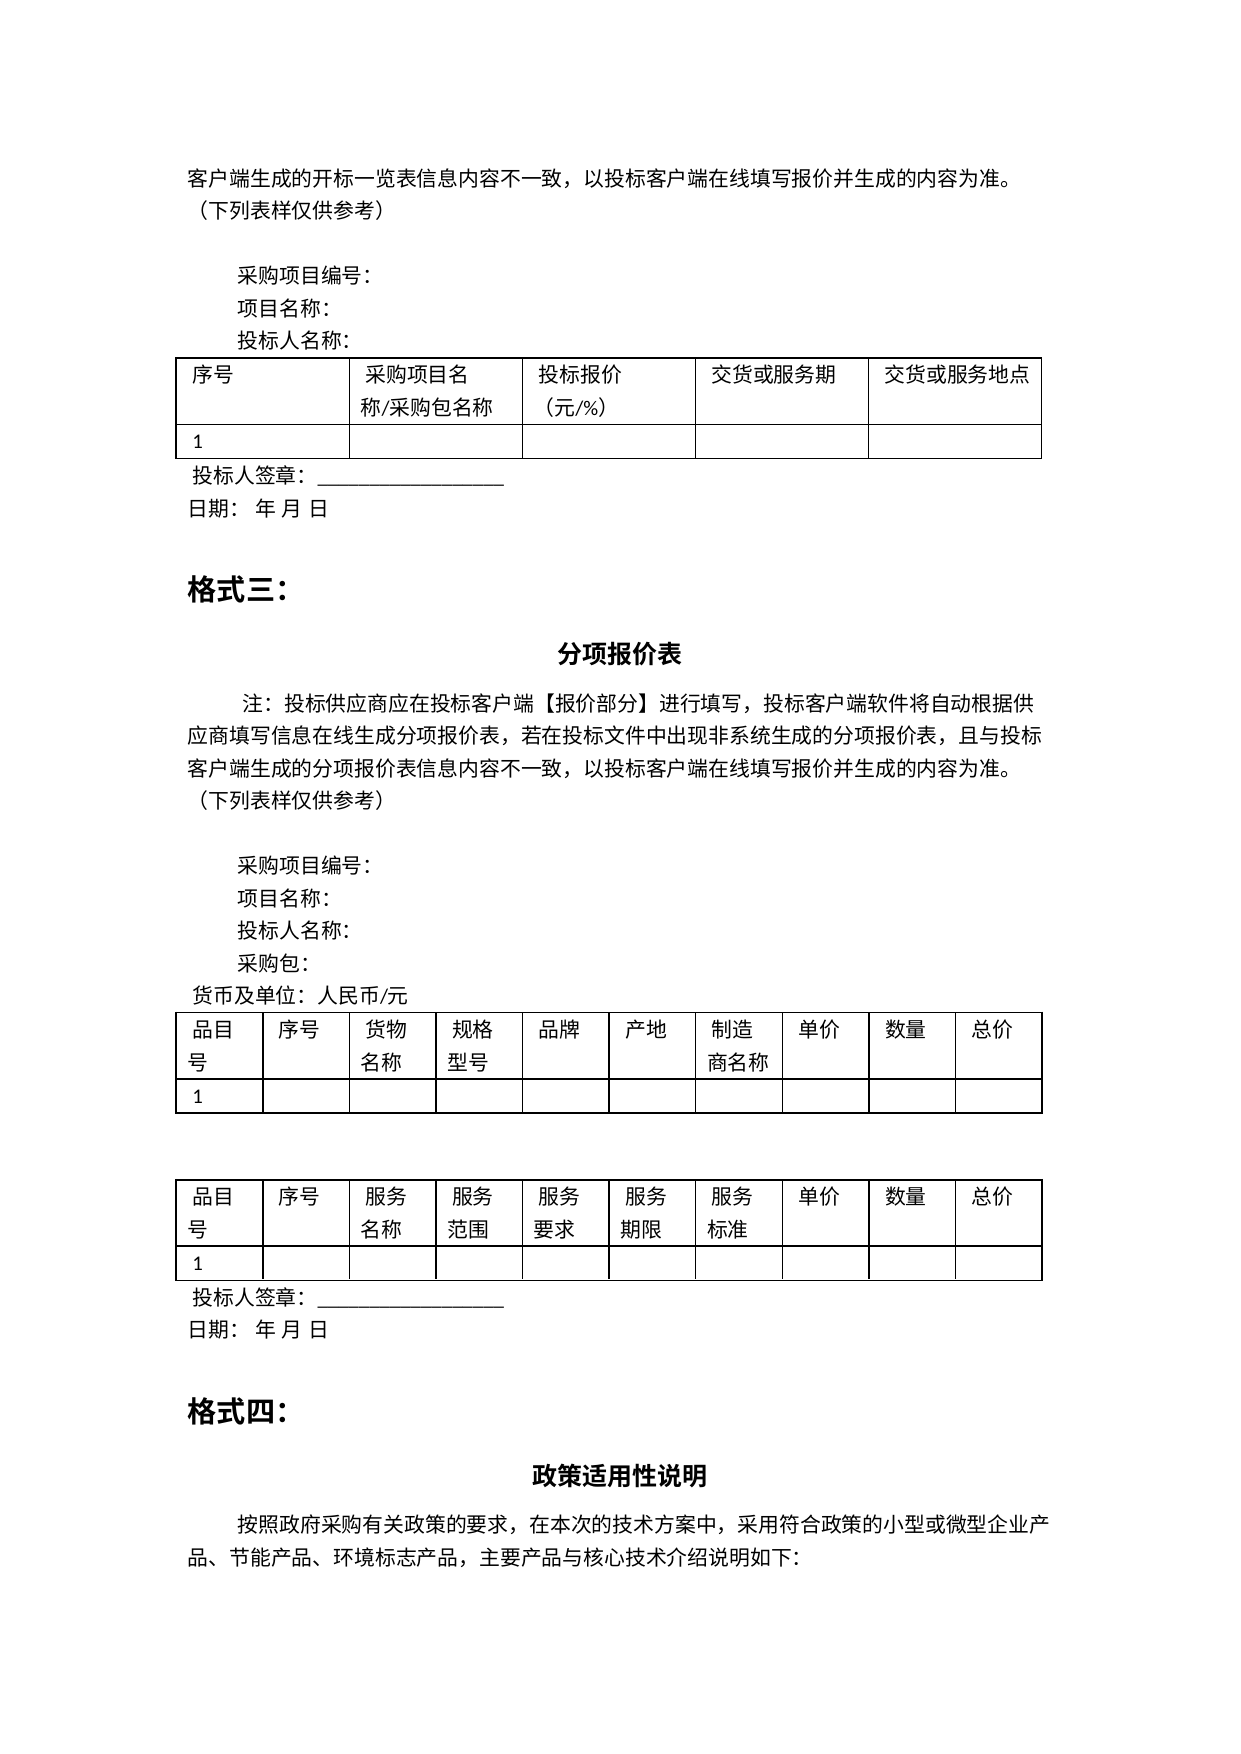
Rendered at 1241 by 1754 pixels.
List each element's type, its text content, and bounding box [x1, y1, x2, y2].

table_cell [264, 1080, 349, 1112]
text 项目名称： [187, 882, 1053, 914]
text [187, 162, 1053, 259]
table_cell [350, 1247, 435, 1279]
table_header 投标报价（元/%） [523, 359, 695, 423]
table_cell [437, 1080, 522, 1112]
table_header 交货或服务期 [696, 359, 868, 423]
table_cell [783, 1080, 868, 1112]
table_cell [523, 425, 695, 458]
table_cell [783, 1247, 868, 1279]
text 注：投标供应商应在投标客户端【报价部分】进行填写，投标客户端软件将自动根据供应商填写信息在线生成分项报价表，若在投标文件中出现非系统生成的分项报价表，且与投标客户端生成的分项报价表信息内容不一致，以投标客户端在线填写报价并生成的内容为准。（下列表样仅供参考） [187, 687, 1053, 849]
text 按照政府采购有关政策的要求，在本次的技术方案中，采用符合政策的小型或微型企业产品、节能产品、环境标志产品，主要产品与核心技术介绍说明如下： [187, 1508, 1053, 1573]
table_cell [264, 1247, 349, 1279]
table_header 交货或服务地点 [869, 359, 1041, 423]
table_cell [870, 1080, 955, 1112]
table_header 品目号 [177, 1181, 262, 1245]
table_header 数量 [870, 1181, 955, 1245]
text 投标人签章：__________________ [187, 1281, 1053, 1313]
text 日期： 年 月 日 [187, 492, 1053, 524]
table_header 服务标准 [696, 1181, 782, 1245]
table_header 货物名称 [350, 1013, 435, 1078]
table_cell [610, 1247, 695, 1279]
table_header 数量 [870, 1013, 955, 1078]
table_header 序号 [177, 359, 349, 423]
table_header 服务要求 [523, 1181, 608, 1245]
table_header 服务名称 [350, 1181, 435, 1245]
table_header 总价 [956, 1013, 1041, 1078]
table_cell [610, 1080, 695, 1112]
table_cell [350, 1080, 435, 1112]
table_header 序号 [264, 1013, 349, 1078]
table_header 服务范围 [437, 1181, 522, 1245]
table_header 单价 [783, 1013, 868, 1078]
table_cell [869, 425, 1041, 458]
table_cell [956, 1247, 1041, 1279]
table_header 品目号 [177, 1013, 262, 1078]
table_header 序号 [264, 1181, 349, 1245]
text 货币及单位：人民币/元 [187, 979, 1053, 1012]
table_cell 1 [177, 425, 349, 458]
table_cell [696, 1080, 782, 1112]
text 投标人名称： [187, 914, 1053, 947]
text 采购包： [187, 947, 1053, 979]
text 投标人签章：__________________ [187, 459, 1053, 492]
text 格式三： [187, 557, 1053, 622]
table_header 采购项目名称/采购包名称 [350, 359, 522, 423]
table_cell [437, 1247, 522, 1279]
text 分项报价表 [187, 622, 1053, 687]
table_cell [956, 1080, 1041, 1112]
table_cell 1 [177, 1080, 262, 1112]
table_header 总价 [956, 1181, 1041, 1245]
text 格式四： [187, 1378, 1053, 1443]
table_cell [696, 425, 868, 458]
table_header 服务期限 [610, 1181, 695, 1245]
table_header 规格型号 [437, 1013, 522, 1078]
table_header 品牌 [523, 1013, 608, 1078]
table_cell [870, 1247, 955, 1279]
table_cell [350, 425, 522, 458]
table_cell [523, 1080, 608, 1112]
text 项目名称： [187, 292, 1053, 324]
table_cell [696, 1247, 782, 1279]
table_cell 1 [177, 1247, 262, 1279]
text 采购项目编号： [187, 849, 1053, 882]
text 政策适用性说明 [187, 1443, 1053, 1508]
text 投标人名称： [187, 324, 1053, 357]
table_header 产地 [610, 1013, 695, 1078]
table_header 制造商名称 [696, 1013, 782, 1078]
table_header 单价 [783, 1181, 868, 1245]
table_cell [523, 1247, 608, 1279]
text 采购项目编号： [187, 259, 1053, 292]
text 日期： 年 月 日 [187, 1313, 1053, 1346]
